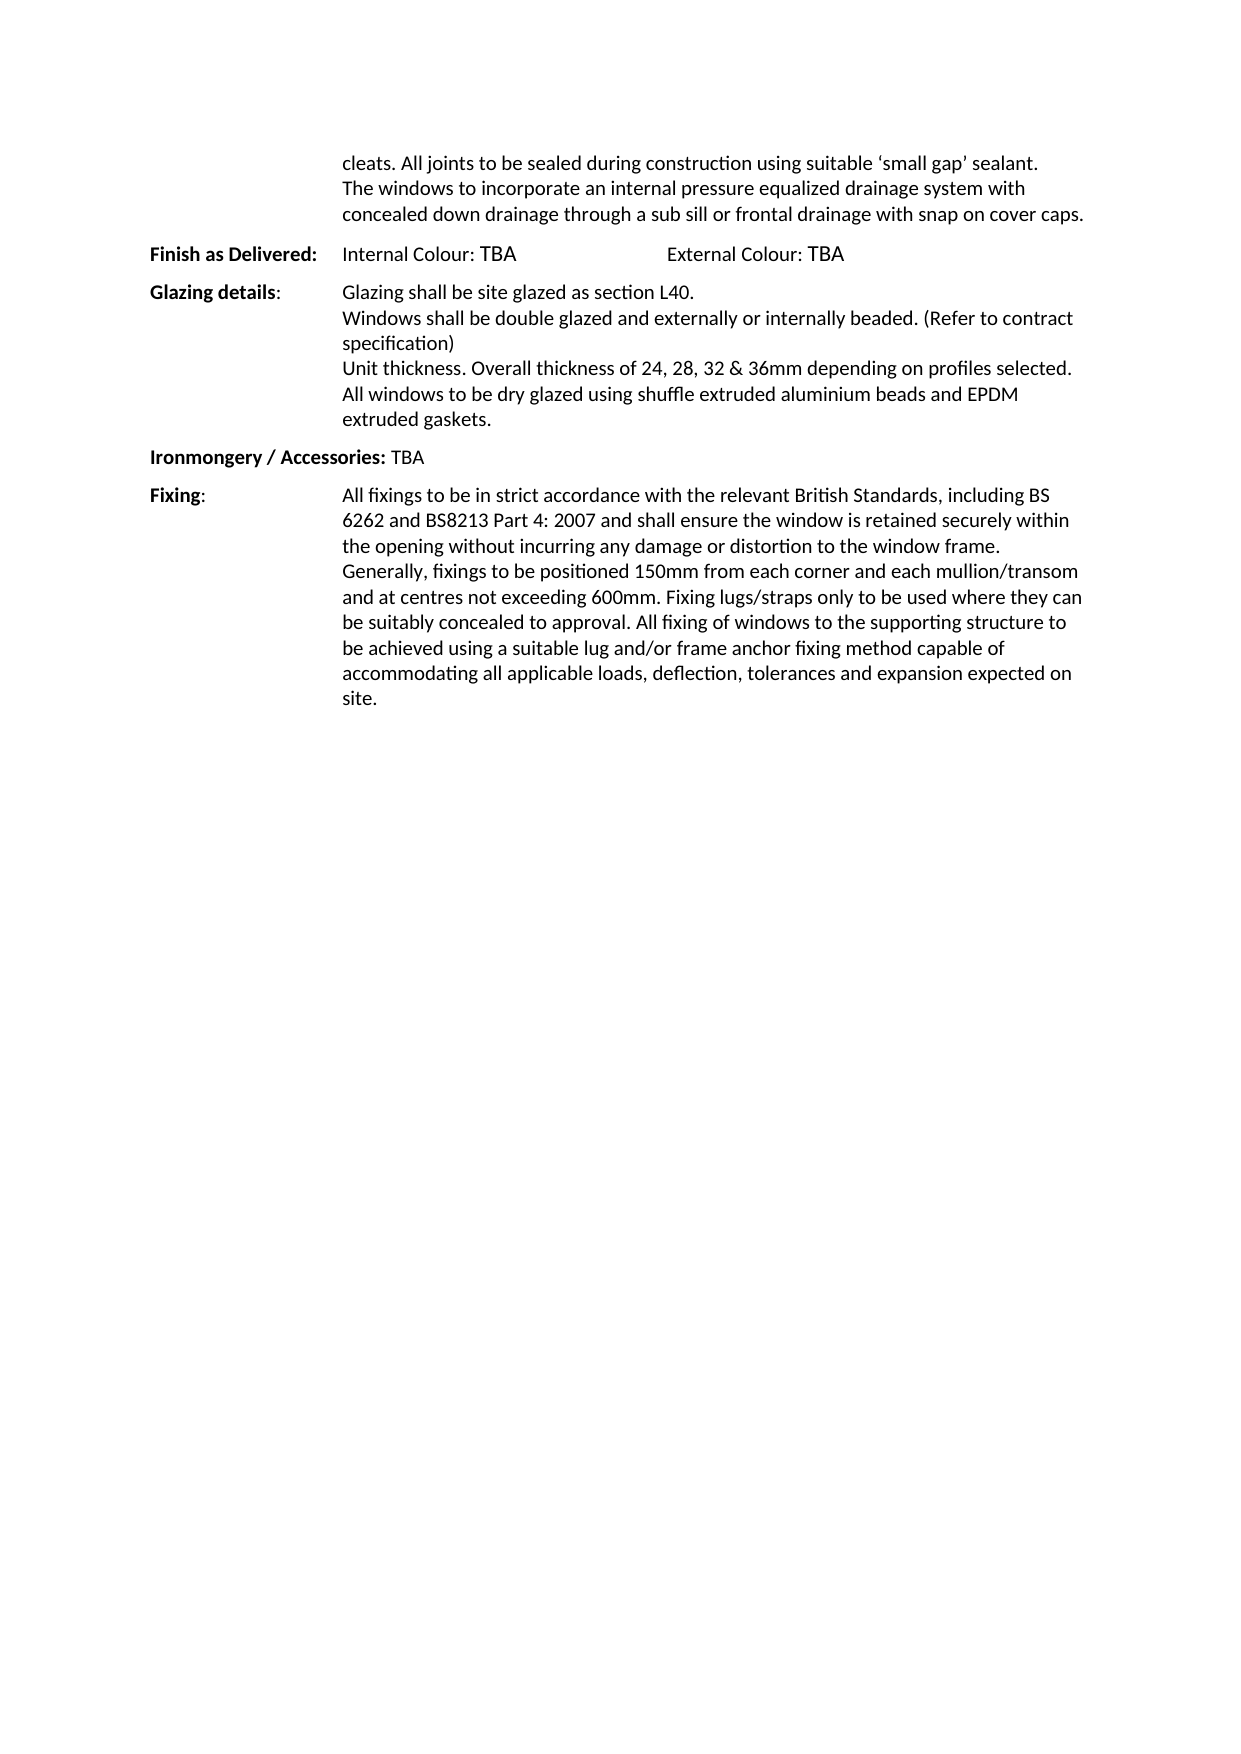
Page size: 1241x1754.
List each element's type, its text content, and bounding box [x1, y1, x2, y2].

text Fixing: All fixings to be in strict accordance with the relevant British Standards, including BS 6262 and BS8213 Part 4: 2007 and shall ensure the window is retained securely within the opening without incurring any damage or distortion to the window frame. Generally, fixings to be positioned 150mm from each corner and each mullion/transom and at centres not exceeding 600mm. Fixing lugs/straps only to be used where they can be suitably concealed to approval. All fixing of windows to the supporting structure to be achieved using a suitable lug and/or frame anchor fixing method capable of accommodating all applicable loads, deflection, tolerances and expansion expected on site. [150, 482, 1090, 711]
text Finish as Delivered: Internal Colour: External Colour: [150, 239, 1090, 267]
text Ironmongery / Accessories: TBA [150, 444, 1090, 470]
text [150, 150, 1090, 226]
text Glazing details: Glazing shall be site glazed as section L40. Windows shall be double glazed and externally or internally beaded. (Refer to contract specification) Unit thickness. Overall thickness of 24, 28, 32 & 36mm depending on profiles selected. All windows to be dry glazed using shuffle extruded aluminium beads and EPDM extruded gaskets. [150, 279, 1090, 432]
